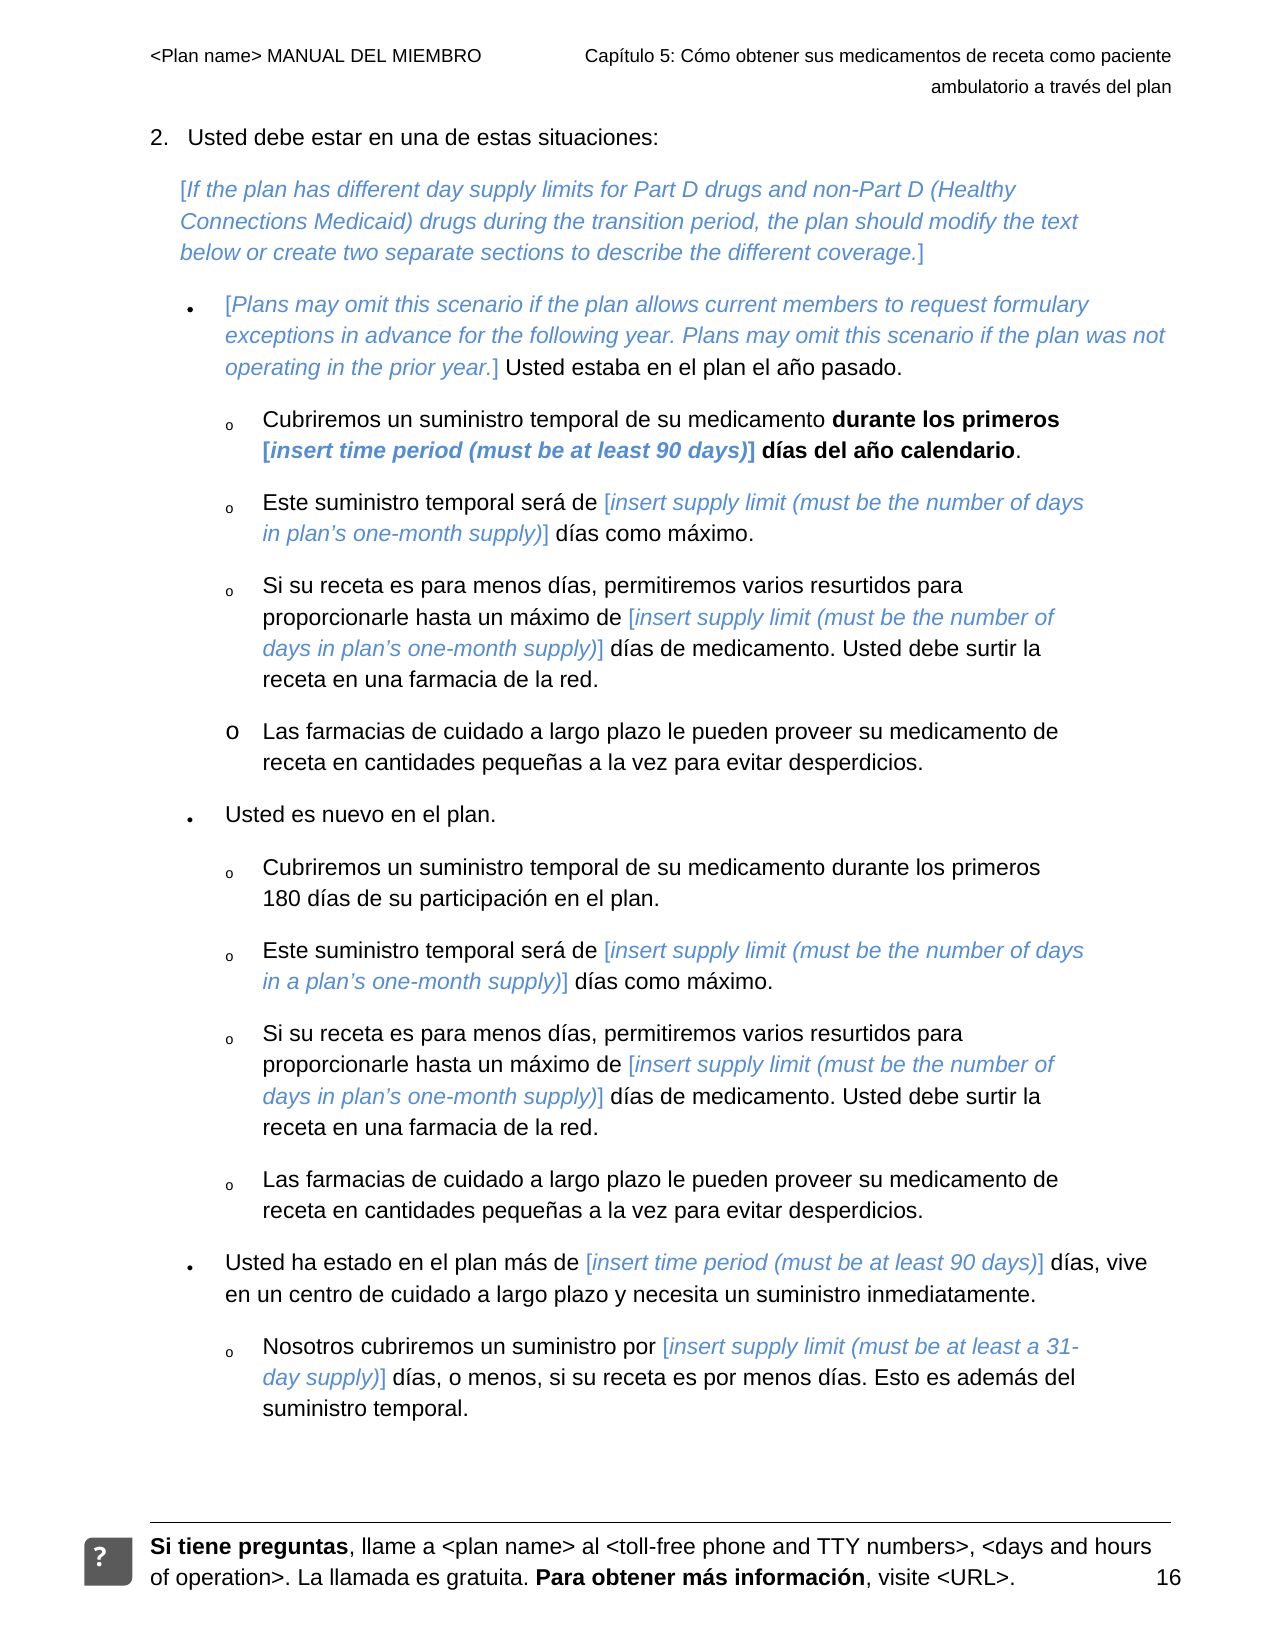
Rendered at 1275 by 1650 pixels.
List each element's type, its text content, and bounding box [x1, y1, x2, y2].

list Este suministro temporal será de [insert supply limit (must be the number of days in plan’s one-month supply)] días como máximo. [225, 485, 1096, 548]
list Cubriremos un suministro temporal de su medicamento durante los primeros 180 días de su participación en el plan. [225, 850, 1096, 912]
list Este suministro temporal será de [insert supply limit (must be the number of days in a plan’s one-month supply)] días como máximo. [225, 933, 1096, 996]
list Las farmacias de cuidado a largo plazo le pueden proveer su medicamento de receta en cantidades pequeñas a la vez para evitar desperdicios. [225, 714, 1096, 777]
list Si su receta es para menos días, permitiremos varios resurtidos para proporcionarle hasta un máximo de [insert supply limit (must be the number of days in plan’s one-month supply)] días de medicamento. Usted debe surtir la receta en una farmacia de la red. [225, 1017, 1096, 1142]
list Usted debe estar en una de estas situaciones: [150, 121, 1096, 152]
list Las farmacias de cuidado a largo plazo le pueden proveer su medicamento de receta en cantidades pequeñas a la vez para evitar desperdicios. [225, 1162, 1096, 1225]
list [Plans may omit this scenario if the plan allows current members to request formulary exceptions in advance for the following year. Plans may omit this scenario if the plan was not operating in the prior year.] Usted estaba en el plan el año pasado. [187, 287, 1171, 381]
list Usted ha estado en el plan más de [insert time period (must be at least 90 days)] días, vive en un centro de cuidado a largo plazo y necesita un suministro inmediatamente. [187, 1246, 1171, 1308]
list Nosotros cubriremos un suministro por [insert supply limit (must be at least a 31-day supply)] días, o menos, si su receta es por menos días. Esto es además del suministro temporal. [225, 1329, 1096, 1423]
list Si su receta es para menos días, permitiremos varios resurtidos para proporcionarle hasta un máximo de [insert supply limit (must be the number of days in plan’s one-month supply)] días de medicamento. Usted debe surtir la receta en una farmacia de la red. [225, 569, 1096, 694]
list Cubriremos un suministro temporal de su medicamento durante los primeros [insert time period (must be at least 90 days)] días del año calendario. [225, 402, 1096, 464]
list [If the plan has different day supply limits for Part D drugs and non-Part D (Healthy Connections Medicaid) drugs during the transition period, the plan should modify the text below or create two separate sections to describe the different coverage.] [180, 173, 1096, 267]
list Usted es nuevo en el plan. [187, 798, 1171, 829]
